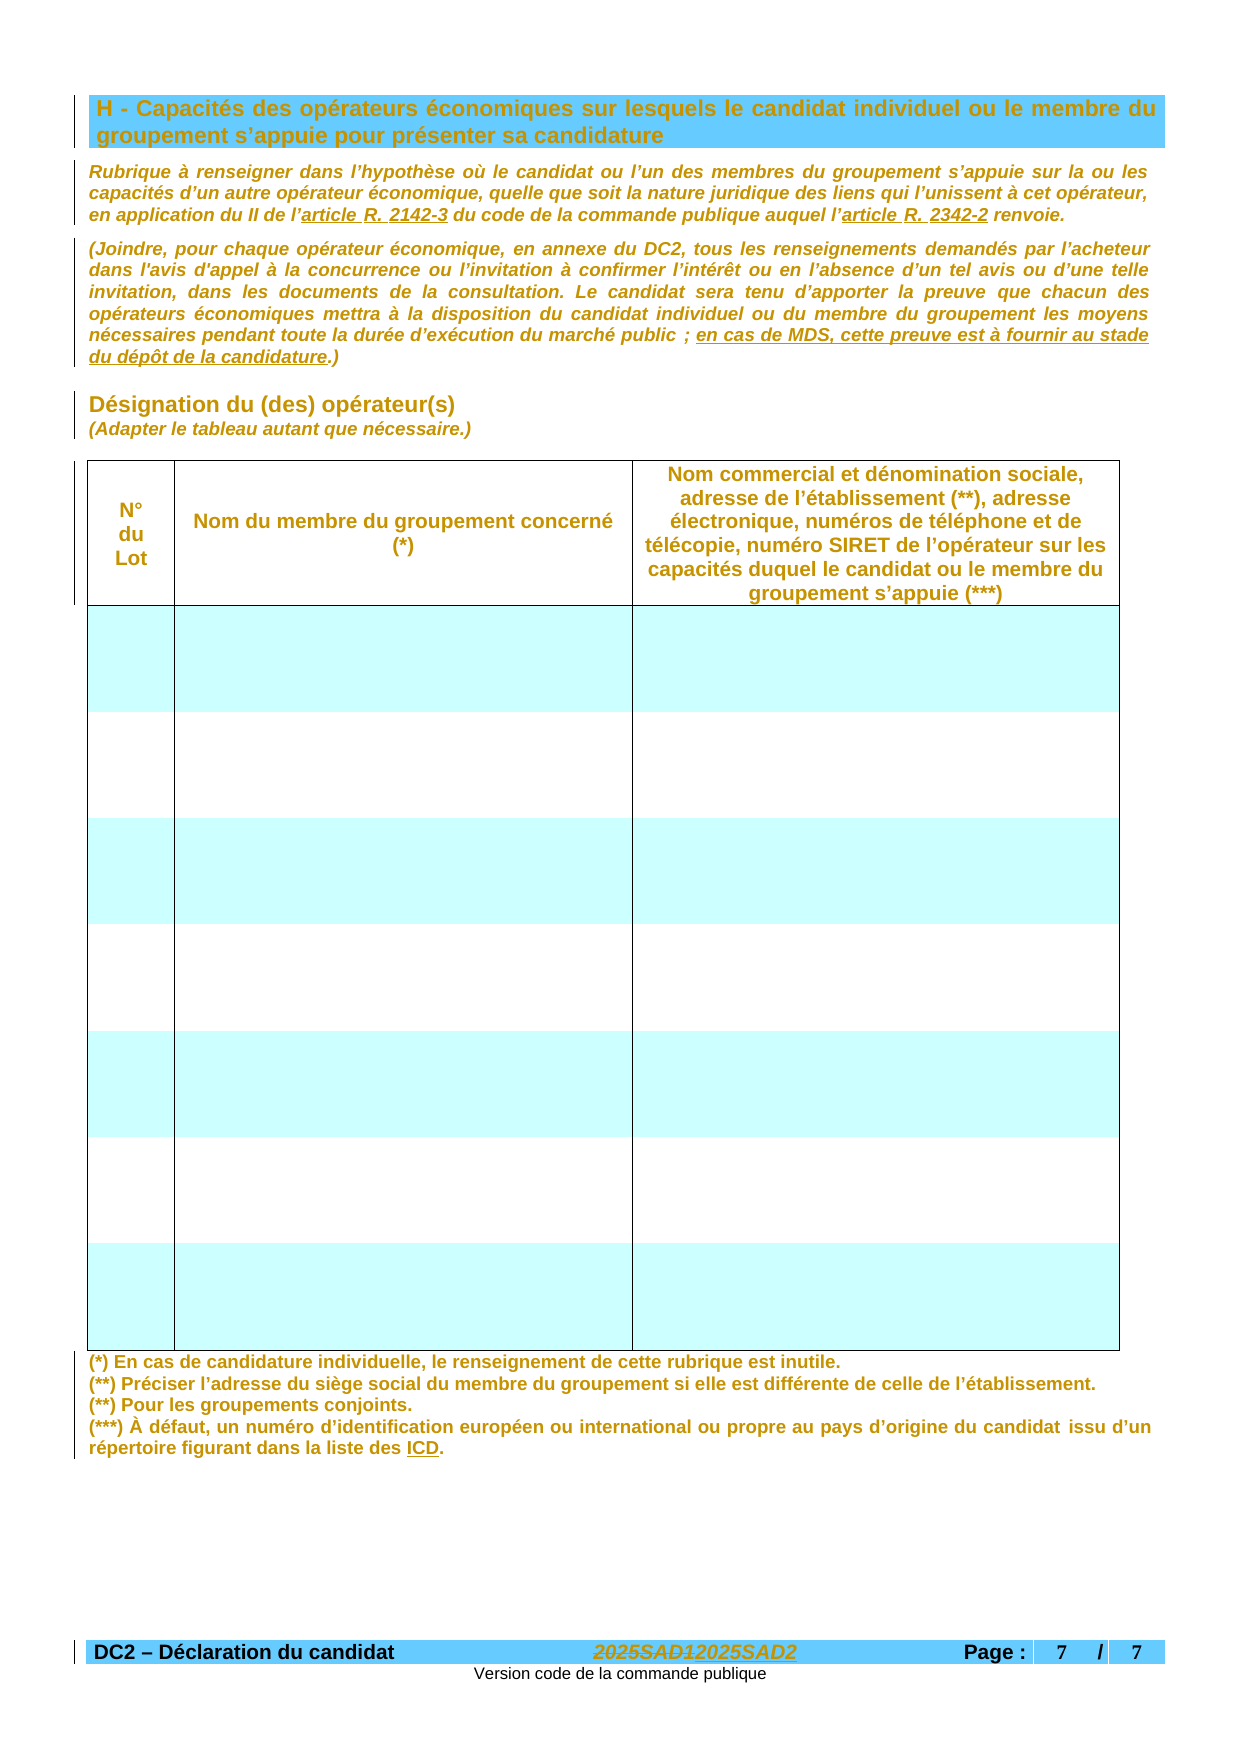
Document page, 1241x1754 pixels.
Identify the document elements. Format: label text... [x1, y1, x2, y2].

text Désignation du (des) opérateur(s) [89, 391, 1152, 417]
table_cell [633, 712, 1119, 818]
table_cell [175, 712, 632, 818]
table_cell [88, 818, 174, 924]
table_cell [88, 1137, 174, 1243]
table_cell [633, 924, 1119, 1031]
table_cell [175, 606, 632, 712]
table_cell [633, 1137, 1119, 1243]
table_cell [633, 1031, 1119, 1137]
text Rubrique à renseigner dans l’hypothèse où le candidat ou l’un des membres du groupement s’appuie sur la ou les capacités d’un autre opérateur économique, quelle que soit la nature juridique des liens qui l’unissent à cet opérateur, en application du II de l’article R. 2142-3 du code de la commande publique auquel l’article R. 2342-2 renvoie. [89, 160, 1152, 225]
text (**) Pour les groupements conjoints. [89, 1394, 1152, 1415]
table_cell [175, 1243, 632, 1350]
text (*) En cas de candidature individuelle, le renseignement de cette rubrique est inutile. [89, 1351, 1152, 1372]
table_cell [175, 1031, 632, 1137]
table_header Nom commercial et dénomination sociale, adresse de l’établissement (**), adresse électronique, numéros de téléphone et de télécopie, numéro SIRET de l’opérateur sur les capacités duquel le candidat ou le membre du groupement s’appuie (***) [633, 461, 1119, 605]
text (Adapter le tableau autant que nécessaire.) [89, 417, 1152, 439]
table_cell [633, 818, 1119, 924]
text (**) Préciser l’adresse du siège social du membre du groupement si elle est différente de celle de l’établissement. [89, 1372, 1152, 1394]
table_cell [175, 924, 632, 1031]
table_header Nom du membre du groupement concerné (*) [175, 461, 632, 605]
table_cell [633, 1243, 1119, 1350]
table_cell [633, 606, 1119, 712]
text (***) À défaut, un numéro d’identification européen ou international ou propre au pays d’origine du candidat issu d’un répertoire figurant dans la liste des ICD. [89, 1415, 1152, 1458]
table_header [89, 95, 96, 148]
table_cell [175, 1137, 632, 1243]
table_cell [88, 924, 174, 1031]
text (Joindre, pour chaque opérateur économique, en annexe du DC2, tous les renseignements demandés par l’acheteur dans l'avis d'appel à la concurrence ou l’invitation à confirmer l’intérêt ou en l’absence d’un tel avis ou d’une telle invitation, dans les documents de la consultation. Le candidat sera tenu d’apporter la preuve que chacun des opérateurs économiques mettra à la disposition du candidat individuel ou du membre du groupement les moyens nécessaires pendant toute la durée d’exécution du marché public ; en cas de MDS, cette preuve est à fournir au stade du dépôt de la candidature.) [89, 238, 1152, 367]
table_cell [88, 712, 174, 818]
table_header H - Capacités des opérateurs économiques sur lesquels le candidat individuel ou le membre du groupement s’appuie pour présenter sa candidature [664, 95, 1165, 148]
table_cell [88, 1031, 174, 1137]
table_header N° du Lot [88, 461, 174, 605]
table_cell [175, 818, 632, 924]
table_cell [88, 1243, 174, 1350]
table_cell [88, 606, 174, 712]
